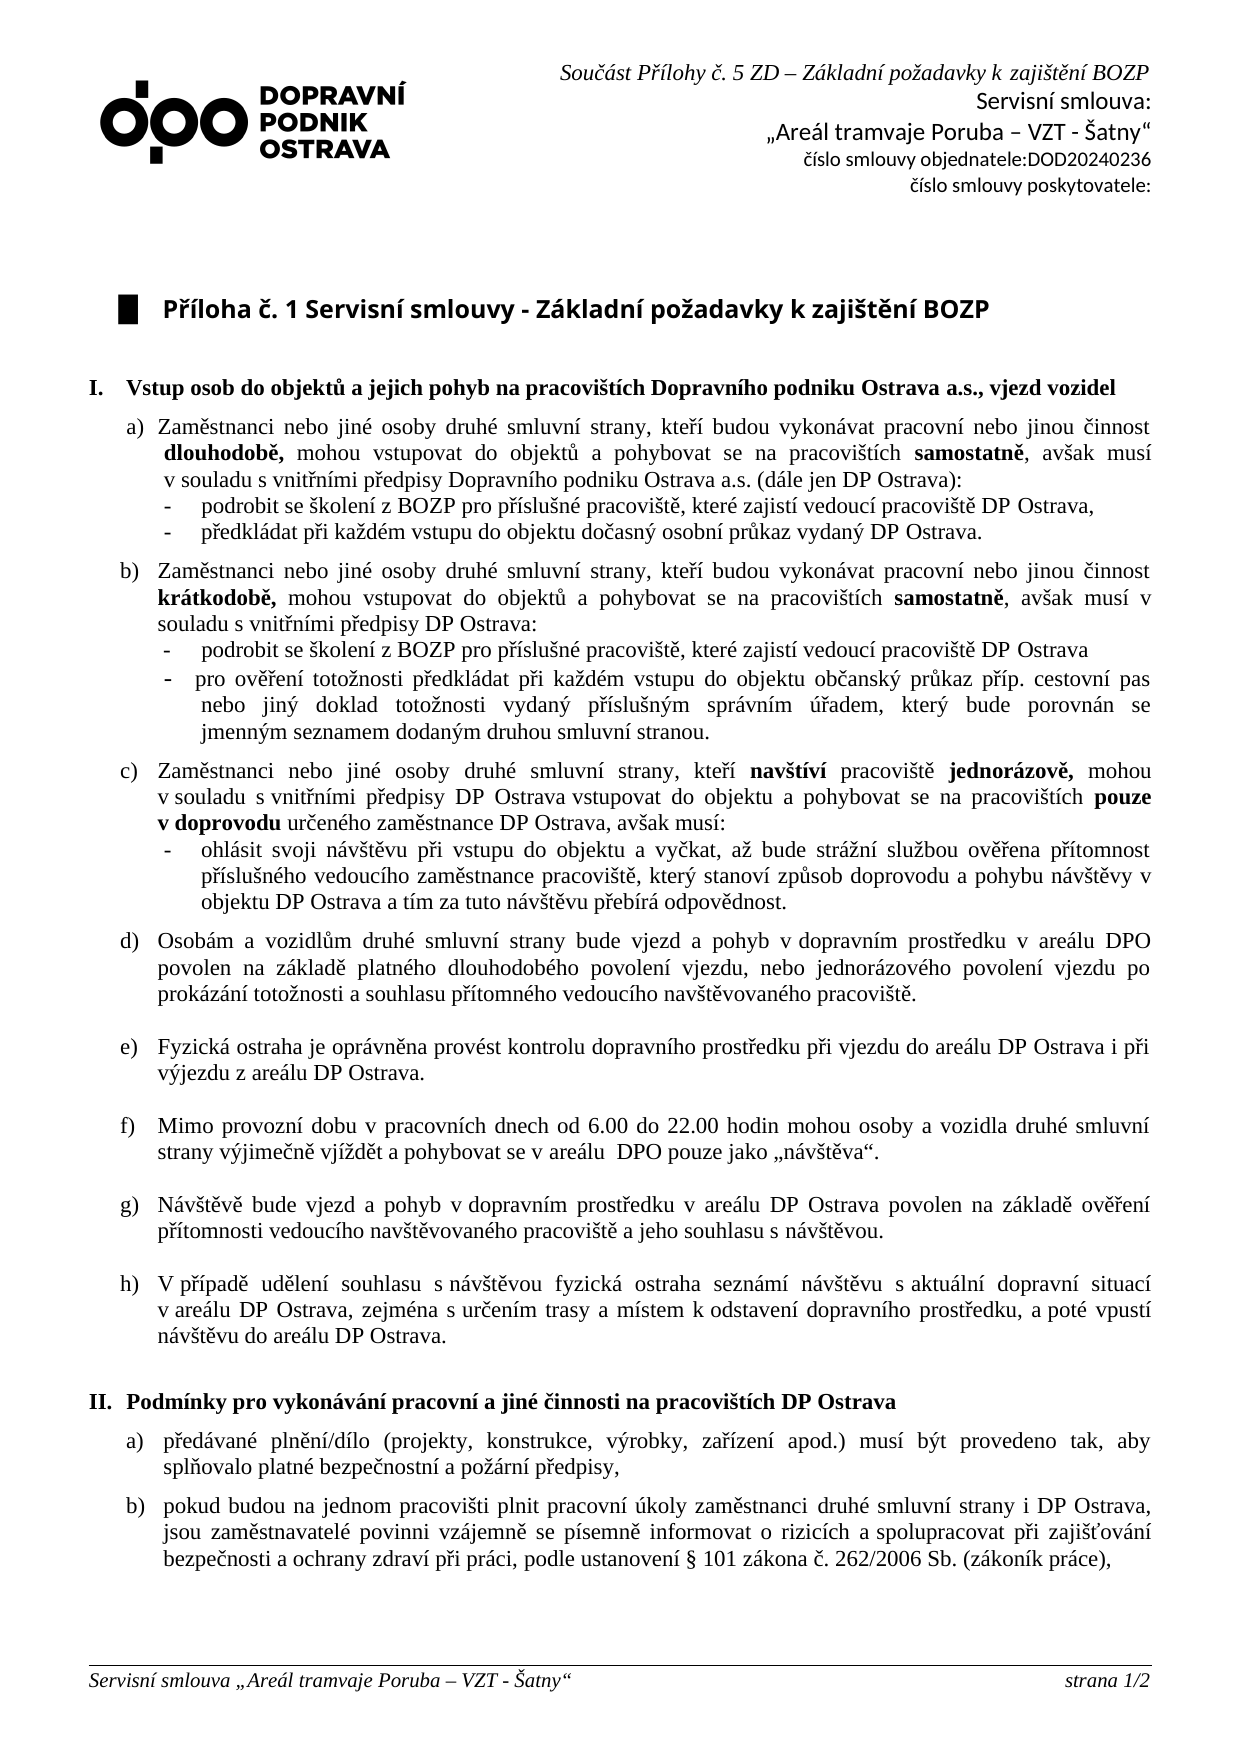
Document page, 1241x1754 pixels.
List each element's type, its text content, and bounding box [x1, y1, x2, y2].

text - podrobit se školení z BOZP pro příslušné pracoviště, které zajistí vedoucí pracoviště DP Ostrava [157, 636, 1152, 663]
list předávané plnění/dílo (projekty, konstrukce, výrobky, zařízení apod.) musí být provedeno tak, aby splňovalo platné bezpečnostní a požární předpisy, [126, 1427, 1152, 1479]
list V případě udělení souhlasu s návštěvou fyzická ostraha seznámí návštěvu s aktuální dopravní situací v areálu DP Ostrava, zejména s určením trasy a místem k odstavení dopravního prostředku, a poté vpustí návštěvu do areálu DP Ostrava. [120, 1270, 1152, 1349]
text - podrobit se školení z BOZP pro příslušné pracoviště, které zajistí vedoucí pracoviště DP Ostrava, [164, 492, 1152, 518]
list Mimo provozní dobu v pracovních dnech od 6.00 do 22.00 hodin mohou osoby a vozidla druhé smluvní strany výjimečně vjíždět a pohybovat se v areálu DPO pouze jako „návštěva“. [120, 1112, 1152, 1164]
text I. Vstup osob do objektů a jejich pohyb na pracovištích Dopravního podniku Ostrava a.s., vjezd vozidel [89, 374, 1152, 401]
list Zaměstnanci nebo jiné osoby druhé smluvní strany, kteří navštíví pracoviště jednorázově, mohou v souladu s vnitřními předpisy DP Ostrava vstupovat do objektu a pohybovat se na pracovištích pouze v doprovodu určeného zaměstnance DP Ostrava, avšak musí: [120, 757, 1152, 836]
list Osobám a vozidlům druhé smluvní strany bude vjezd a pohyb v dopravním prostředku v areálu DPO povolen na základě platného dlouhodobého povolení vjezdu, nebo jednorázového povolení vjezdu po prokázání totožnosti a souhlasu přítomného vedoucího navštěvovaného pracoviště. [120, 927, 1152, 1006]
text - ohlásit svoji návštěvu při vstupu do objektu a vyčkat, až bude strážní službou ověřena přítomnost příslušného vedoucího zaměstnance pracoviště, který stanoví způsob doprovodu a pohybu návštěvy v objektu DP Ostrava a tím za tuto návštěvu přebírá odpovědnost. [164, 836, 1152, 915]
list pro ověření totožnosti předkládat při každém vstupu do objektu občanský průkaz příp. cestovní pas nebo jiný doklad totožnosti vydaný příslušným správním úřadem, který bude porovnán se jmenným seznamem dodaným druhou smluvní stranou. [164, 663, 1152, 744]
text II. Podmínky pro vykonávání pracovní a jiné činnosti na pracovištích DP Ostrava [89, 1388, 1152, 1414]
list Návštěvě bude vjezd a pohyb v dopravním prostředku v areálu DP Ostrava povolen na základě ověření přítomnosti vedoucího navštěvovaného pracoviště a jeho souhlasu s návštěvou. [120, 1191, 1152, 1243]
list Zaměstnanci nebo jiné osoby druhé smluvní strany, kteří budou vykonávat pracovní nebo jinou činnost dlouhodobě, mohou vstupovat do objektů a pohybovat se na pracovištích samostatně, avšak musí v souladu s vnitřními předpisy Dopravního podniku Ostrava a.s. (dále jen DP Ostrava): [126, 413, 1152, 492]
list Zaměstnanci nebo jiné osoby druhé smluvní strany, kteří budou vykonávat pracovní nebo jinou činnost krátkodobě, mohou vstupovat do objektů a pohybovat se na pracovištích samostatně, avšak musí v souladu s vnitřními předpisy DP Ostrava: [120, 557, 1152, 636]
picture [100, 80, 407, 164]
list Fyzická ostraha je oprávněna provést kontrolu dopravního prostředku při vjezdu do areálu DP Ostrava i při výjezdu z areálu DP Ostrava. [120, 1033, 1152, 1085]
text - předkládat při každém vstupu do objektu dočasný osobní průkaz vydaný DP Ostrava. [164, 518, 1152, 545]
list pokud budou na jednom pracovišti plnit pracovní úkoly zaměstnanci druhé smluvní strany i DP Ostrava, jsou zaměstnavatelé povinni vzájemně se písemně informovat o rizicích a spolupracovat při zajišťování bezpečnosti a ochrany zdraví při práci, podle ustanovení § 101 zákona č. 262/2006 Sb. (zákoník práce), [126, 1492, 1152, 1571]
subtitle █ Příloha č. 1 Servisní smlouvy - Základní požadavky k zajištění BOZP [118, 293, 1152, 324]
